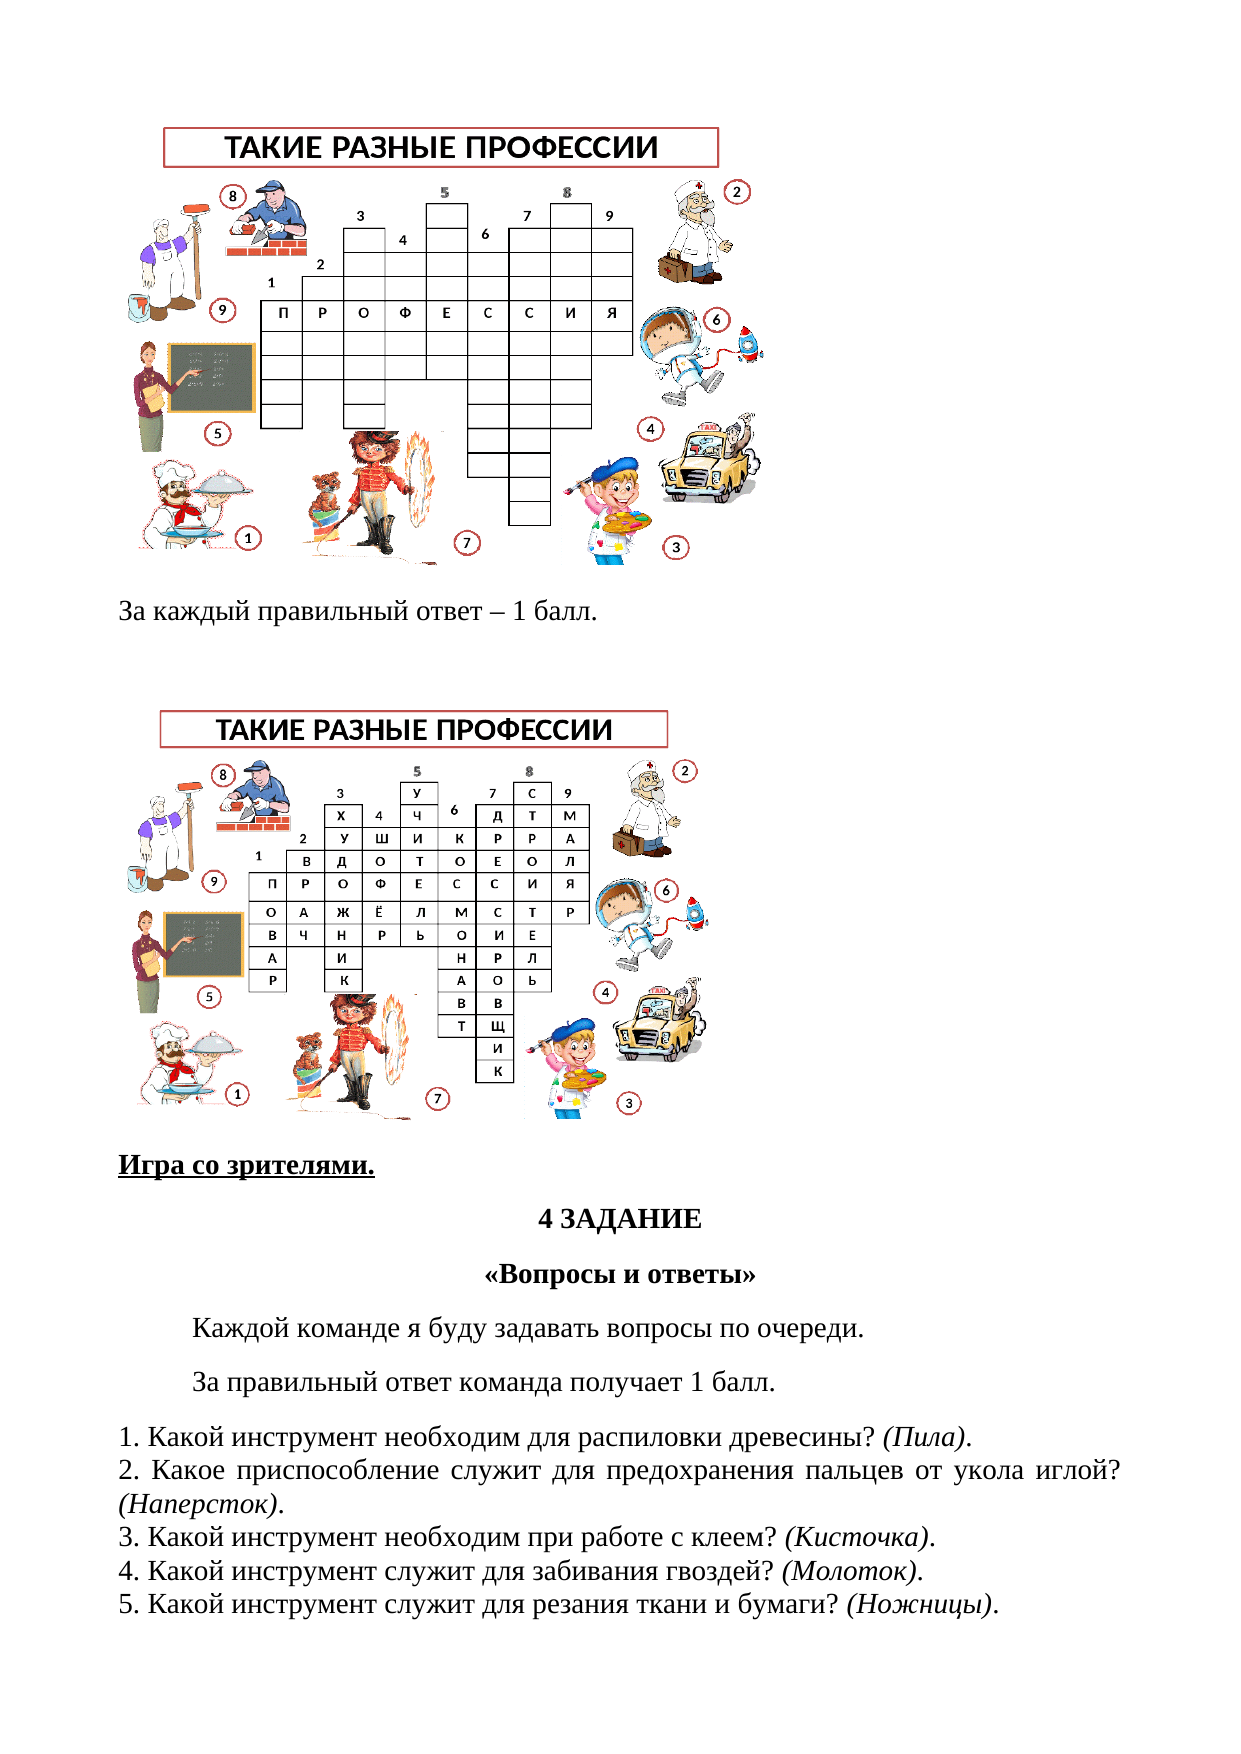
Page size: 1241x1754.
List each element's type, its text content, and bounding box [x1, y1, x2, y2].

picture [118, 118, 769, 573]
picture [118, 702, 714, 1127]
text 1. Какой инструмент необходим для распиловки древесины? (Пила). [118, 1419, 1122, 1452]
text За каждый правильный ответ – 1 балл. [118, 593, 1122, 627]
text 2. Какое приспособление служит для предохранения пальцев от укола иглой? (Наперсток). [118, 1452, 1122, 1519]
text 4. Какой инструмент служит для забивания гвоздей? (Молоток). [118, 1553, 1122, 1587]
text 3. Какой инструмент необходим при работе с клеем? (Кисточка). [118, 1519, 1122, 1553]
text 4 ЗАДАНИЕ [118, 1201, 1122, 1235]
text 5. Какой инструмент служит для резания ткани и бумаги? (Ножницы). [118, 1587, 1122, 1620]
text Каждой команде я буду задавать вопросы по очереди. [118, 1310, 1122, 1344]
text Игра со зрителями. [118, 1147, 1122, 1181]
text За правильный ответ команда получает 1 балл. [118, 1364, 1122, 1398]
text «Вопросы и ответы» [118, 1256, 1122, 1289]
